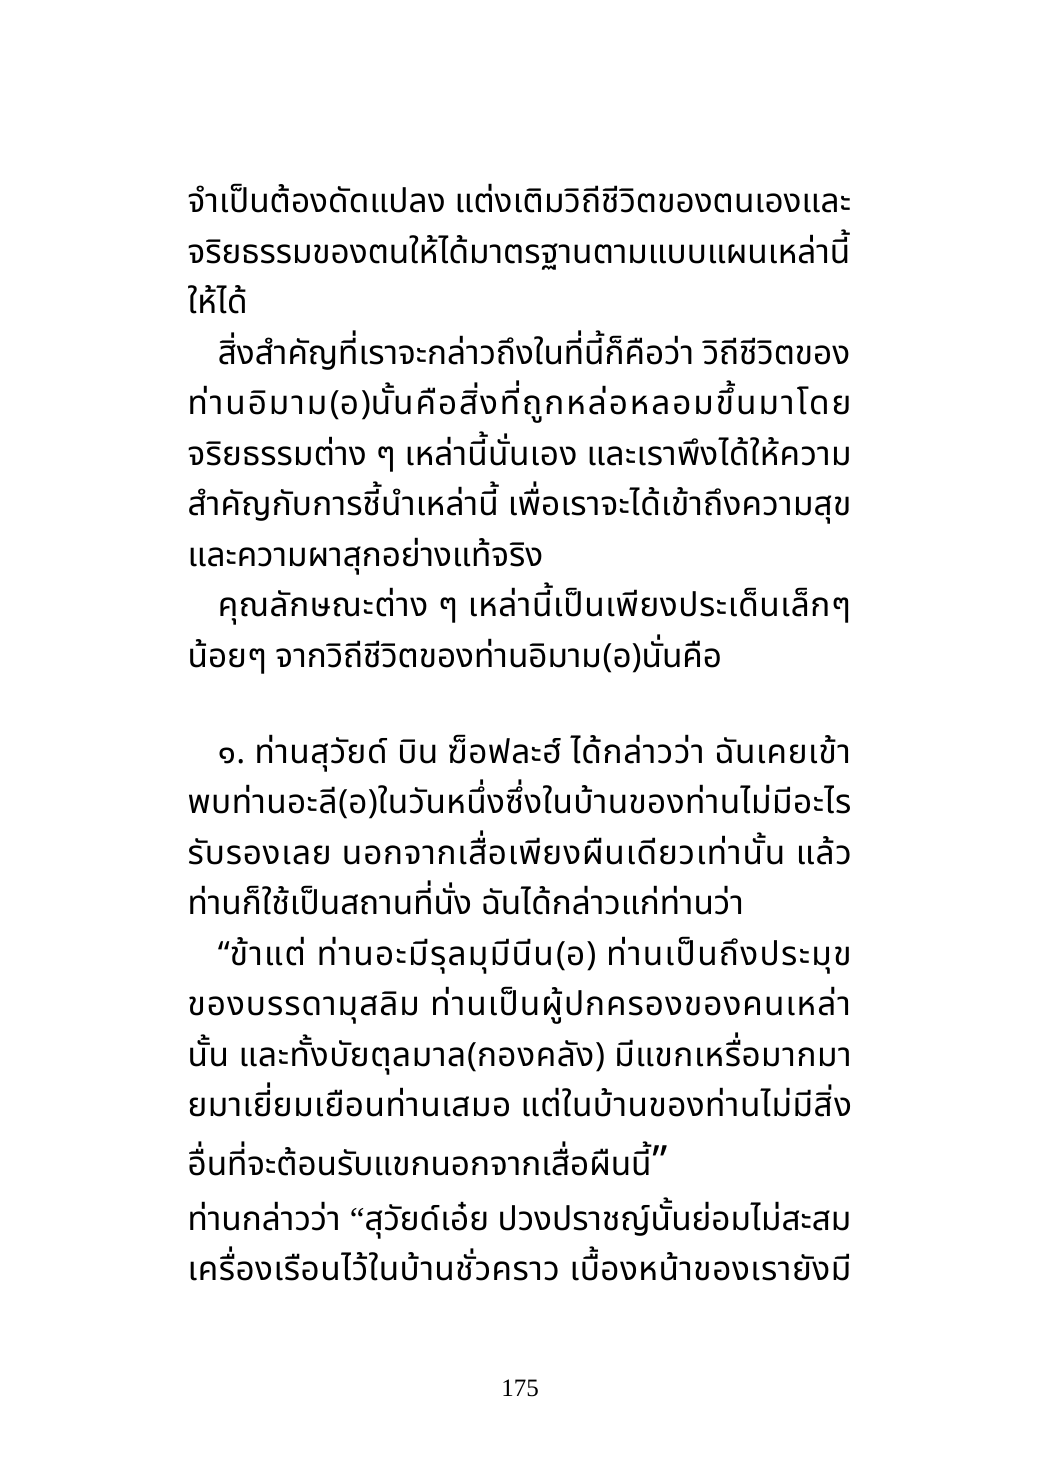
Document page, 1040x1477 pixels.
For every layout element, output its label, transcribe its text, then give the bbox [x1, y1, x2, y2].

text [187, 1194, 852, 1295]
text “ข้าแต่ ท่านอะมีรุลมุมีนีน(อ) ท่านเป็นถึงประมุขของบรรดามุสลิม ท่านเป็นผู้ปกครองของคนเหล่านั้น และทั้งบัยตุลมาล(กองคลัง) มีแขกเหรื่อมากมายมาเยี่ยมเยือนท่านเสมอ แต่ในบ้านของท่านไม่มีสิ่งอื่นที่จะต้อนรับแขกนอกจากเสื่อผืนนี้” [187, 929, 852, 1194]
text สิ่งสำคัญที่เราจะกล่าวถึงในที่นี้ก็คือว่า วิถีชีวิตของท่านอิมาม(อ)นั้นคือสิ่งที่ถูกหล่อหลอมขึ้นมาโดยจริยธรรมต่าง ๆ เหล่านี้นั่นเอง และเราพึงได้ให้ความสำคัญกับการชี้นำเหล่านี้ เพื่อเราจะได้เข้าถึงความสุขและความผาสุกอย่างแท้จริง [187, 329, 852, 581]
text จำเป็นต้องดัดแปลง แต่งเติมวิถีชีวิตของตนเองและจริยธรรมของตนให้ได้มาตรฐานตามแบบแผนเหล่านี้ให้ได้ [187, 177, 852, 329]
text คุณลักษณะต่าง ๆ เหล่านี้เป็นเพียงประเด็นเล็กๆ น้อยๆ จากวิถีชีวิตของท่านอิมาม(อ)นั่นคือ [187, 581, 852, 682]
text ๑. ท่านสุวัยด์ บิน ฆ็อฟละฮ์ ได้กล่าวว่า ฉันเคยเข้าพบท่านอะลี(อ)ในวันหนึ่งซึ่งในบ้านของท่านไม่มีอะไรรับรองเลย นอกจากเสื่อเพียงผืนเดียวเท่านั้น แล้วท่านก็ใช้เป็นสถานที่นั่ง ฉันได้กล่าวแก่ท่านว่า [187, 727, 852, 929]
